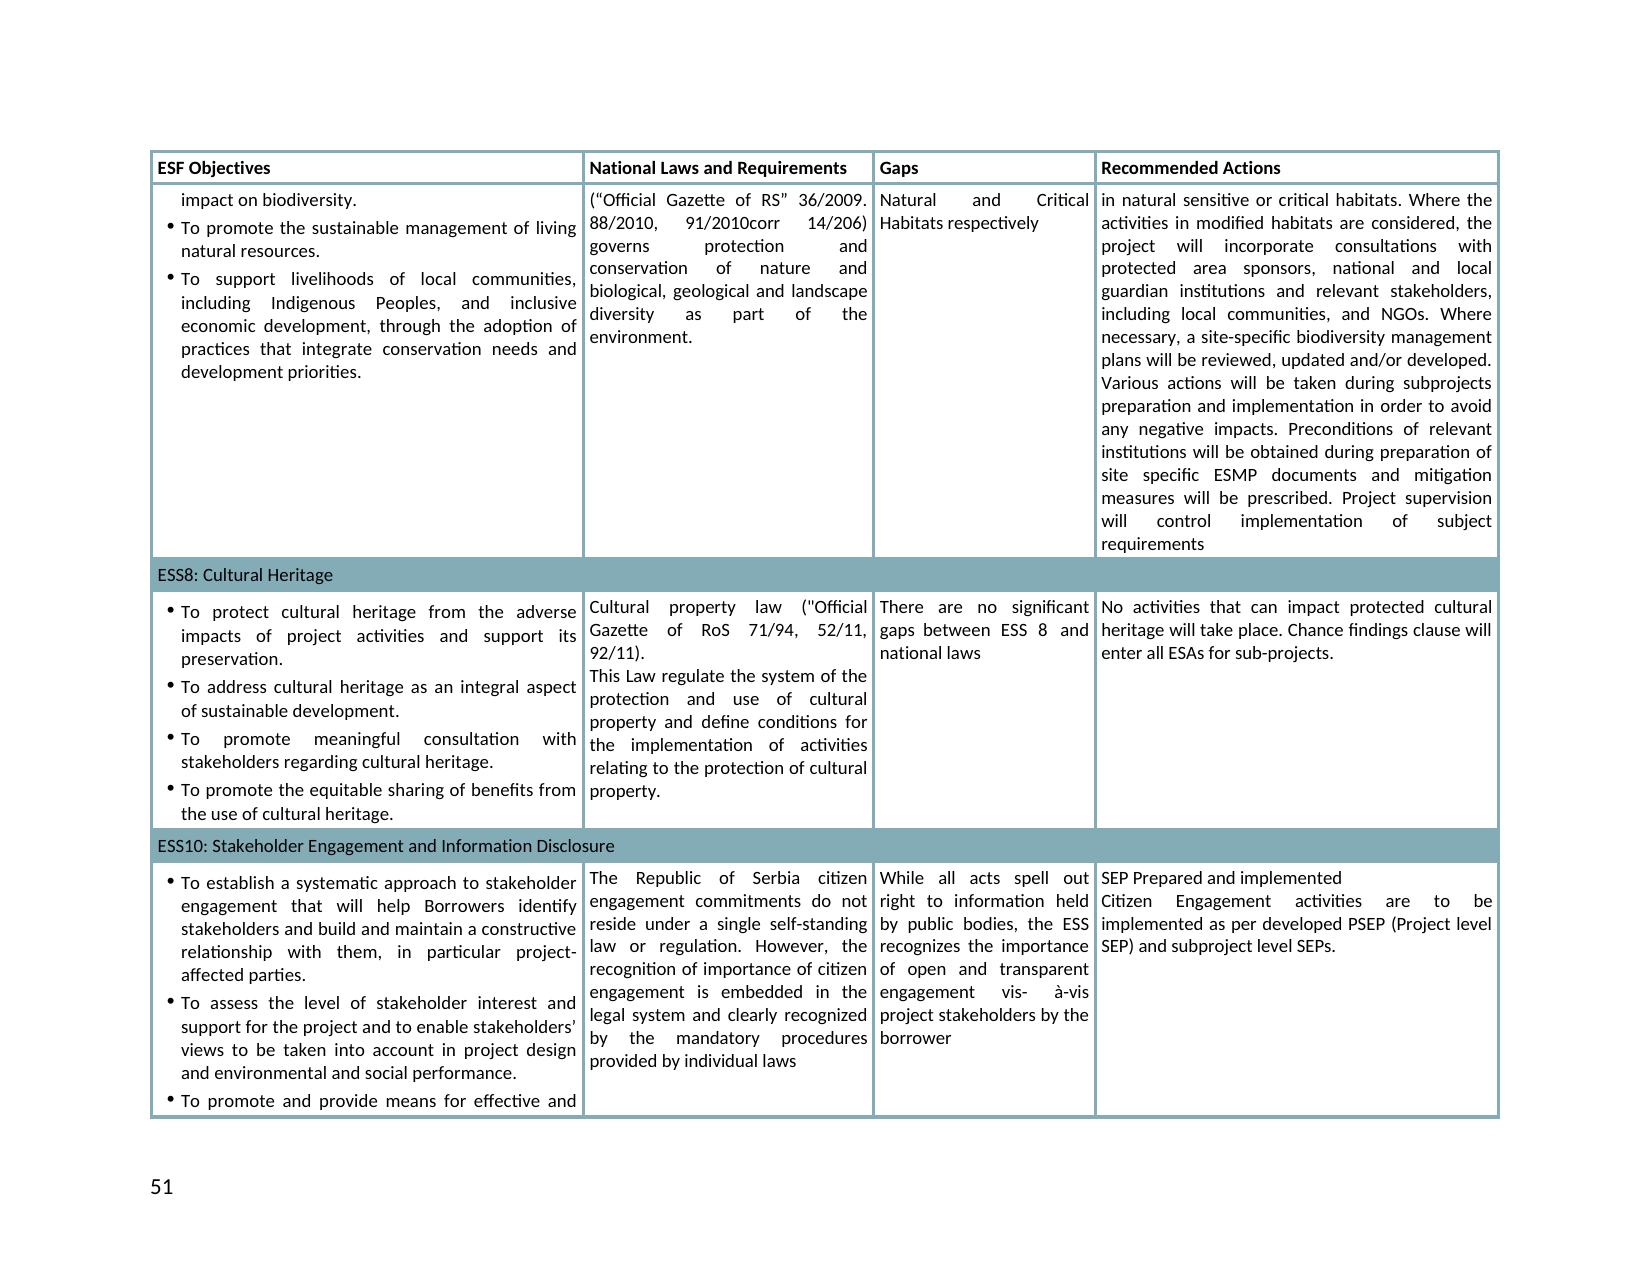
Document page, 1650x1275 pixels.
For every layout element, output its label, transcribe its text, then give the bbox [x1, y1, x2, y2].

table_header National Laws and Requirements [585, 153, 872, 182]
table_header Gaps [875, 153, 1094, 182]
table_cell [875, 863, 1094, 1115]
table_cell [1097, 863, 1497, 1115]
table_cell ESS8: Cultural Heritage [153, 561, 1497, 589]
table_header ESF Objectives [153, 153, 582, 182]
table_cell To protect cultural heritage from the adverse impacts of project activities and support its preservation. To address cultural heritage as an integral aspect of sustainable development. To promote meaningful consultation with stakeholders regarding cultural heritage. To promote the equitable sharing of benefits from the use of cultural heritage. [153, 592, 582, 828]
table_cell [153, 185, 582, 557]
table_cell Cultural property law ("Official Gazette of RoS 71/94, 52/11, 92/11). This Law regulate the system of the protection and use of cultural property and define conditions for the implementation of activities relating to the protection of cultural property. [585, 592, 872, 828]
table_cell No activities that can impact protected cultural heritage will take place. Chance findings clause will enter all ESAs for sub-projects. [1097, 592, 1497, 828]
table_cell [1097, 185, 1497, 557]
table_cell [585, 863, 872, 1115]
table_cell There are no significant gaps between ESS 8 and national laws [875, 592, 1094, 828]
table_header Recommended Actions [1097, 153, 1497, 182]
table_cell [585, 185, 872, 557]
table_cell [875, 185, 1094, 557]
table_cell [153, 863, 582, 1115]
table_cell ESS10: Stakeholder Engagement and Information Disclosure [153, 831, 1497, 860]
